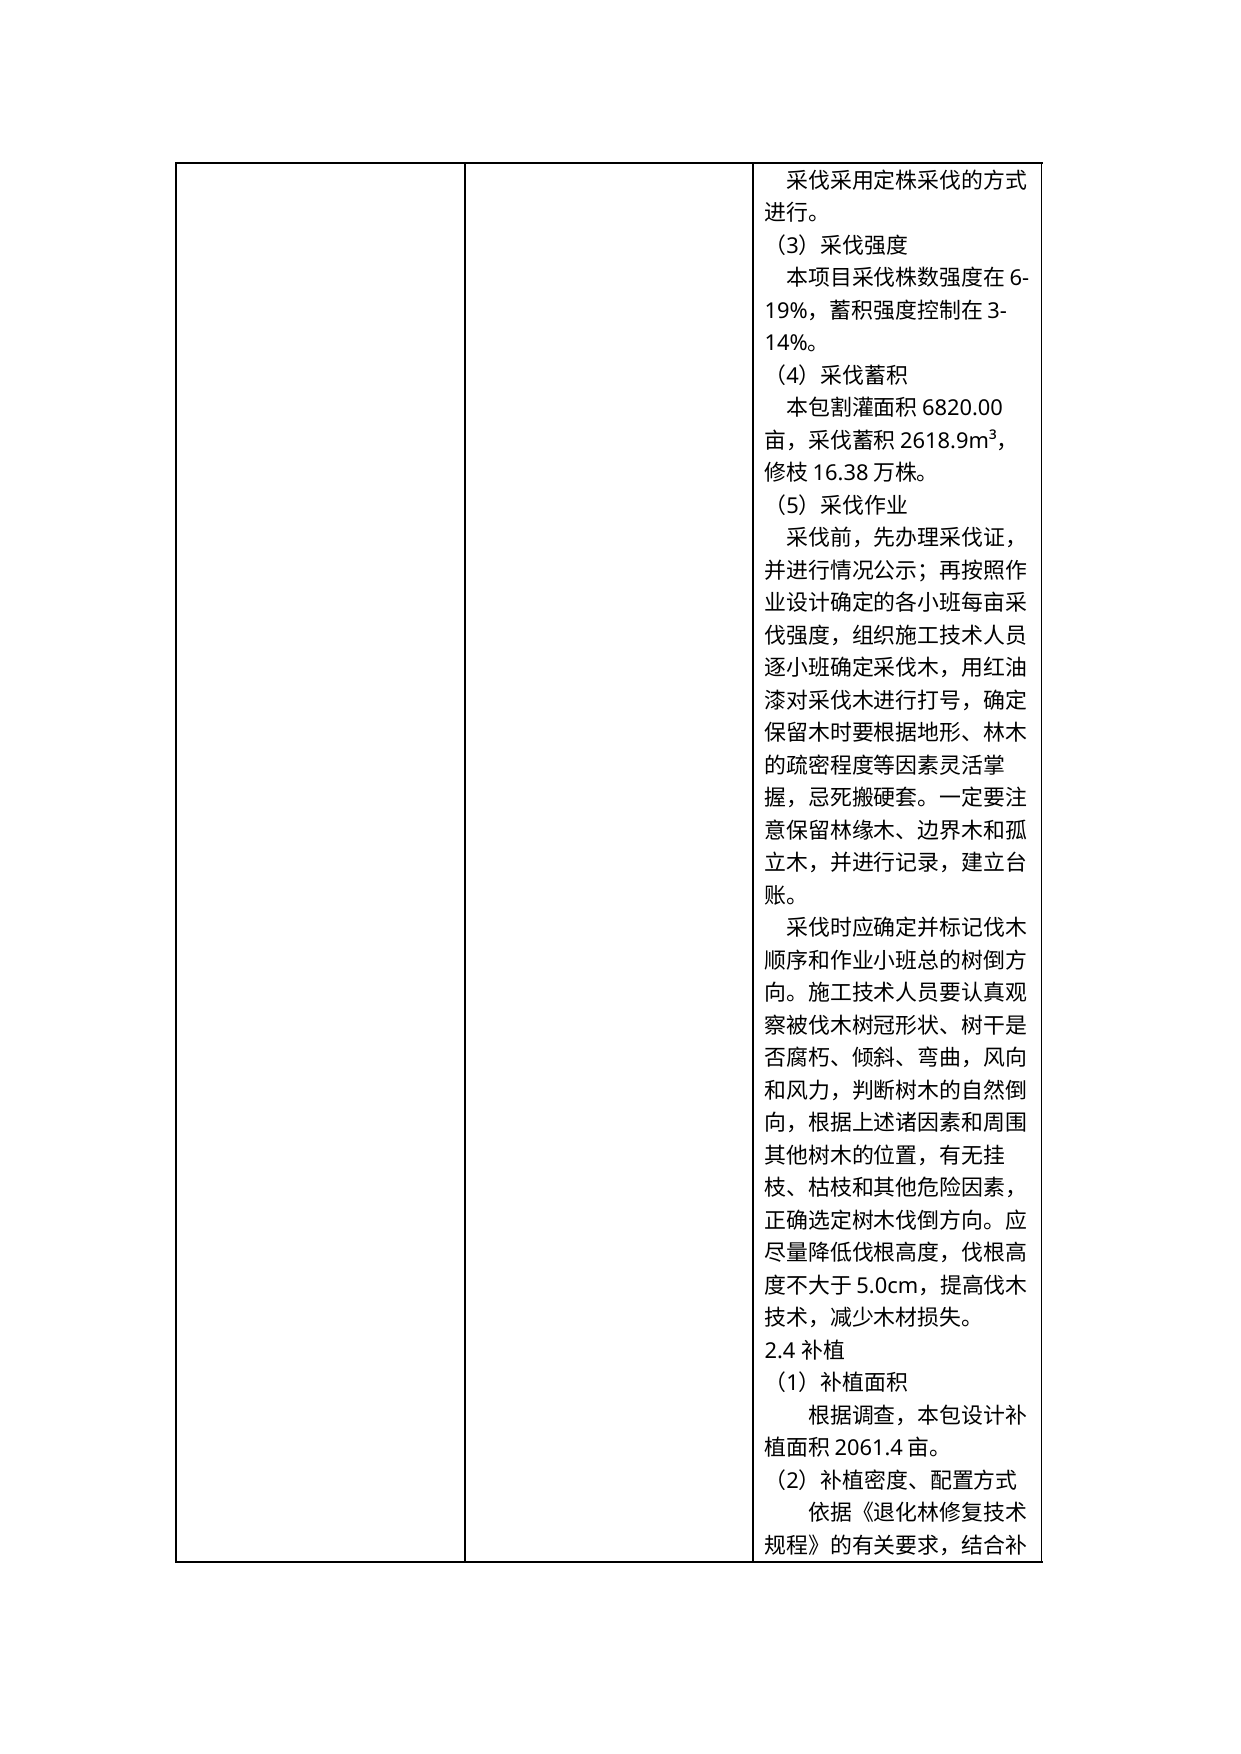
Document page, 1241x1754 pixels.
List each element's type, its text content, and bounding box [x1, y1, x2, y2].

table_cell [466, 164, 752, 1561]
table_cell 1 [177, 164, 464, 1561]
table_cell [754, 164, 1041, 1561]
